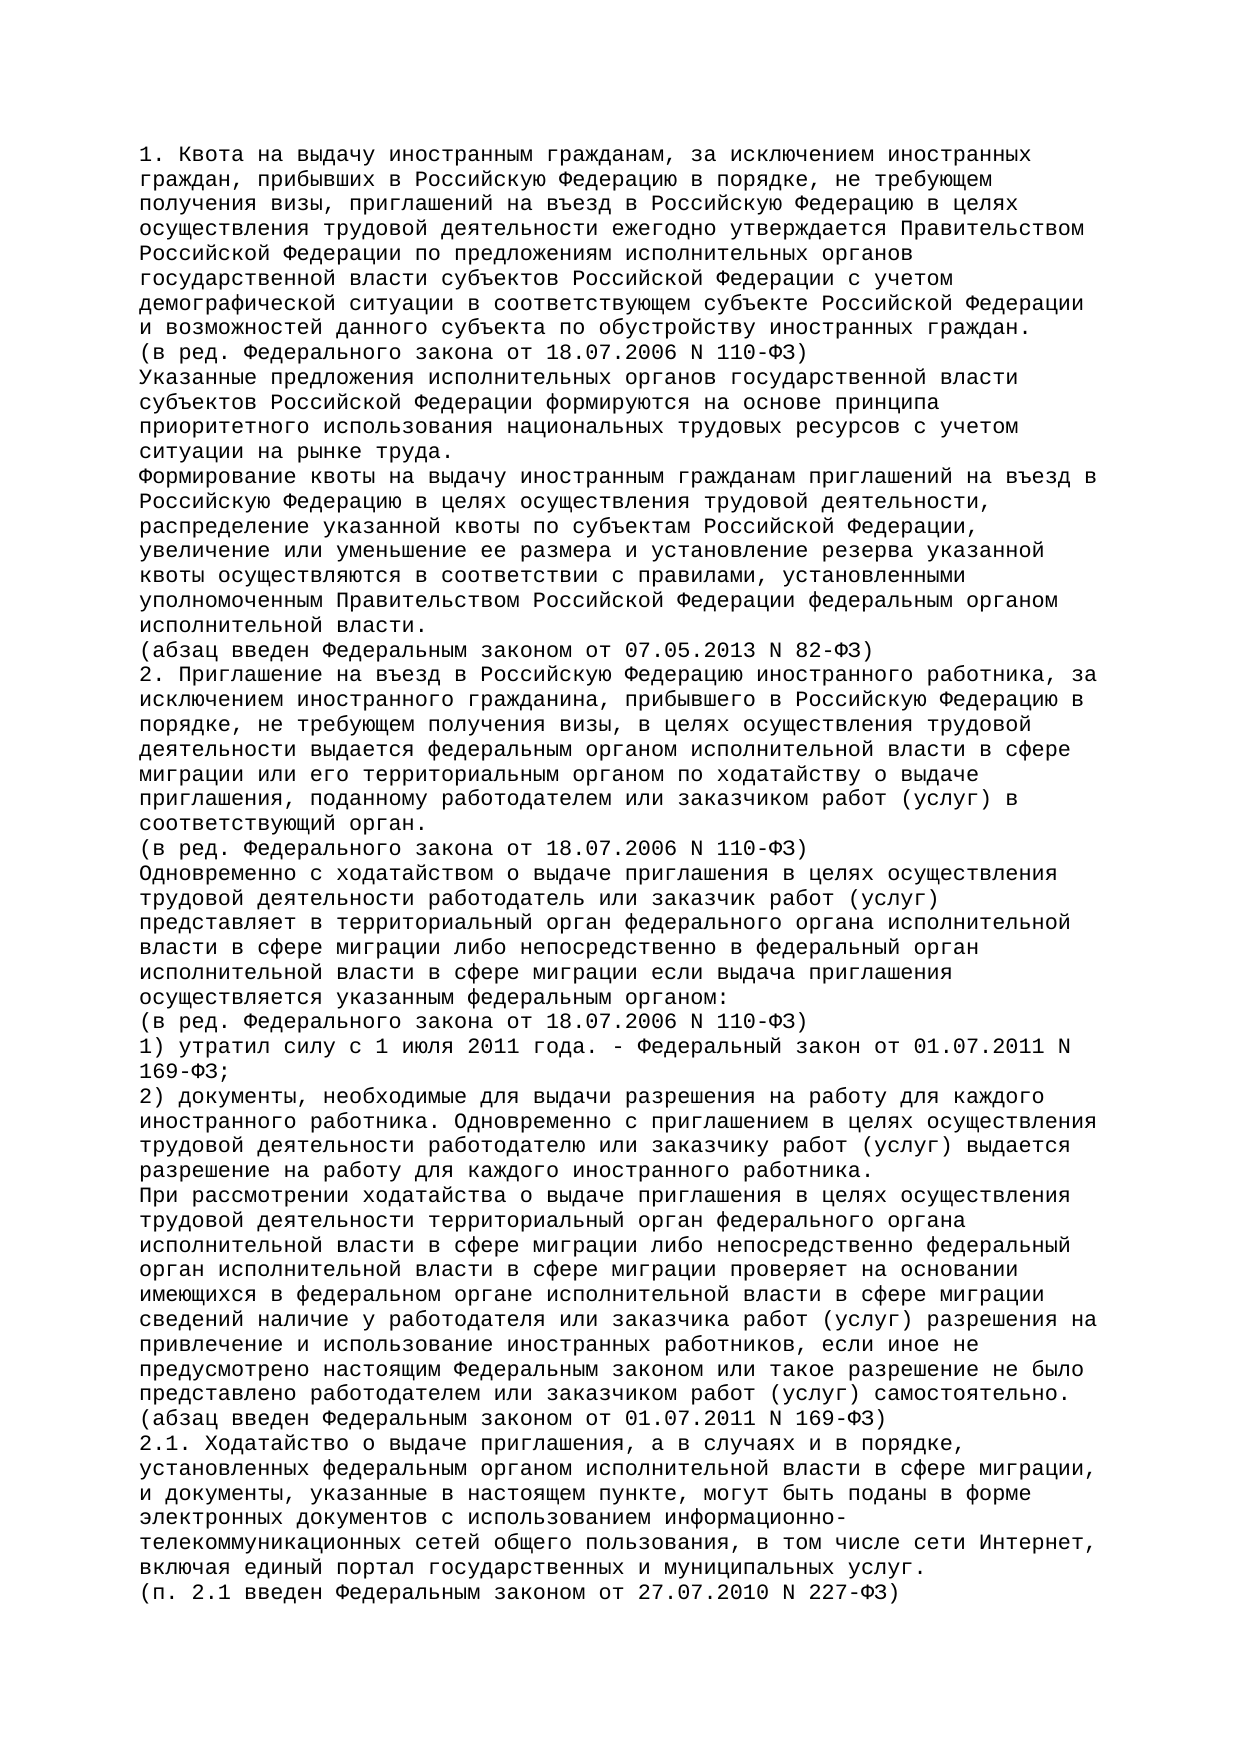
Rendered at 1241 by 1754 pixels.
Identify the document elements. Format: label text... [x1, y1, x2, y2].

text 2.1. Ходатайство о выдаче приглашения, а в случаях и в порядке, установленных федеральным органом исполнительной власти в сфере миграции, и документы, указанные в настоящем пункте, могут быть поданы в форме электронных документов с использованием информационно-телекоммуникационных сетей общего пользования, в том числе сети Интернет, включая единый портал государственных и муниципальных услуг. [139, 1432, 1101, 1581]
text (в ред. Федерального закона от 18.07.2006 N 110-ФЗ) [139, 1011, 1101, 1035]
text (в ред. Федерального закона от 18.07.2006 N 110-ФЗ) [139, 341, 1101, 366]
text 1) утратил силу с 1 июля 2011 года. - Федеральный закон от 01.07.2011 N 169-ФЗ; [139, 1035, 1101, 1085]
text (п. 2.1 введен Федеральным законом от 27.07.2010 N 227-ФЗ) [139, 1581, 1101, 1606]
text (абзац введен Федеральным законом от 07.05.2013 N 82-ФЗ) [139, 639, 1101, 663]
text (в ред. Федерального закона от 18.07.2006 N 110-ФЗ) [139, 837, 1101, 862]
text Формирование квоты на выдачу иностранным гражданам приглашений на въезд в Российскую Федерацию в целях осуществления трудовой деятельности, распределение указанной квоты по субъектам Российской Федерации, увеличение или уменьшение ее размера и установление резерва указанной квоты осуществляются в соответствии с правилами, установленными уполномоченным Правительством Российской Федерации федеральным органом исполнительной власти. [139, 465, 1101, 639]
text Указанные предложения исполнительных органов государственной власти субъектов Российской Федерации формируются на основе принципа приоритетного использования национальных трудовых ресурсов с учетом ситуации на рынке труда. [139, 366, 1101, 465]
text Одновременно с ходатайством о выдаче приглашения в целях осуществления трудовой деятельности работодатель или заказчик работ (услуг) представляет в территориальный орган федерального органа исполнительной власти в сфере миграции либо непосредственно в федеральный орган исполнительной власти в сфере миграции если выдача приглашения осуществляется указанным федеральным органом: [139, 862, 1101, 1011]
text 2) документы, необходимые для выдачи разрешения на работу для каждого иностранного работника. Одновременно с приглашением в целях осуществления трудовой деятельности работодателю или заказчику работ (услуг) выдается разрешение на работу для каждого иностранного работника. [139, 1085, 1101, 1184]
text 1. Квота на выдачу иностранным гражданам, за исключением иностранных граждан, прибывших в Российскую Федерацию в порядке, не требующем получения визы, приглашений на въезд в Российскую Федерацию в целях осуществления трудовой деятельности ежегодно утверждается Правительством Российской Федерации по предложениям исполнительных органов государственной власти субъектов Российской Федерации с учетом демографической ситуации в соответствующем субъекте Российской Федерации и возможностей данного субъекта по обустройству иностранных граждан. [139, 143, 1101, 341]
text При рассмотрении ходатайства о выдаче приглашения в целях осуществления трудовой деятельности территориальный орган федерального органа исполнительной власти в сфере миграции либо непосредственно федеральный орган исполнительной власти в сфере миграции проверяет на основании имеющихся в федеральном органе исполнительной власти в сфере миграции сведений наличие у работодателя или заказчика работ (услуг) разрешения на привлечение и использование иностранных работников, если иное не предусмотрено настоящим Федеральным законом или такое разрешение не было представлено работодателем или заказчиком работ (услуг) самостоятельно. [139, 1184, 1101, 1407]
text (абзац введен Федеральным законом от 01.07.2011 N 169-ФЗ) [139, 1407, 1101, 1432]
text 2. Приглашение на въезд в Российскую Федерацию иностранного работника, за исключением иностранного гражданина, прибывшего в Российскую Федерацию в порядке, не требующем получения визы, в целях осуществления трудовой деятельности выдается федеральным органом исполнительной власти в сфере миграции или его территориальным органом по ходатайству о выдаче приглашения, поданному работодателем или заказчиком работ (услуг) в соответствующий орган. [139, 663, 1101, 837]
